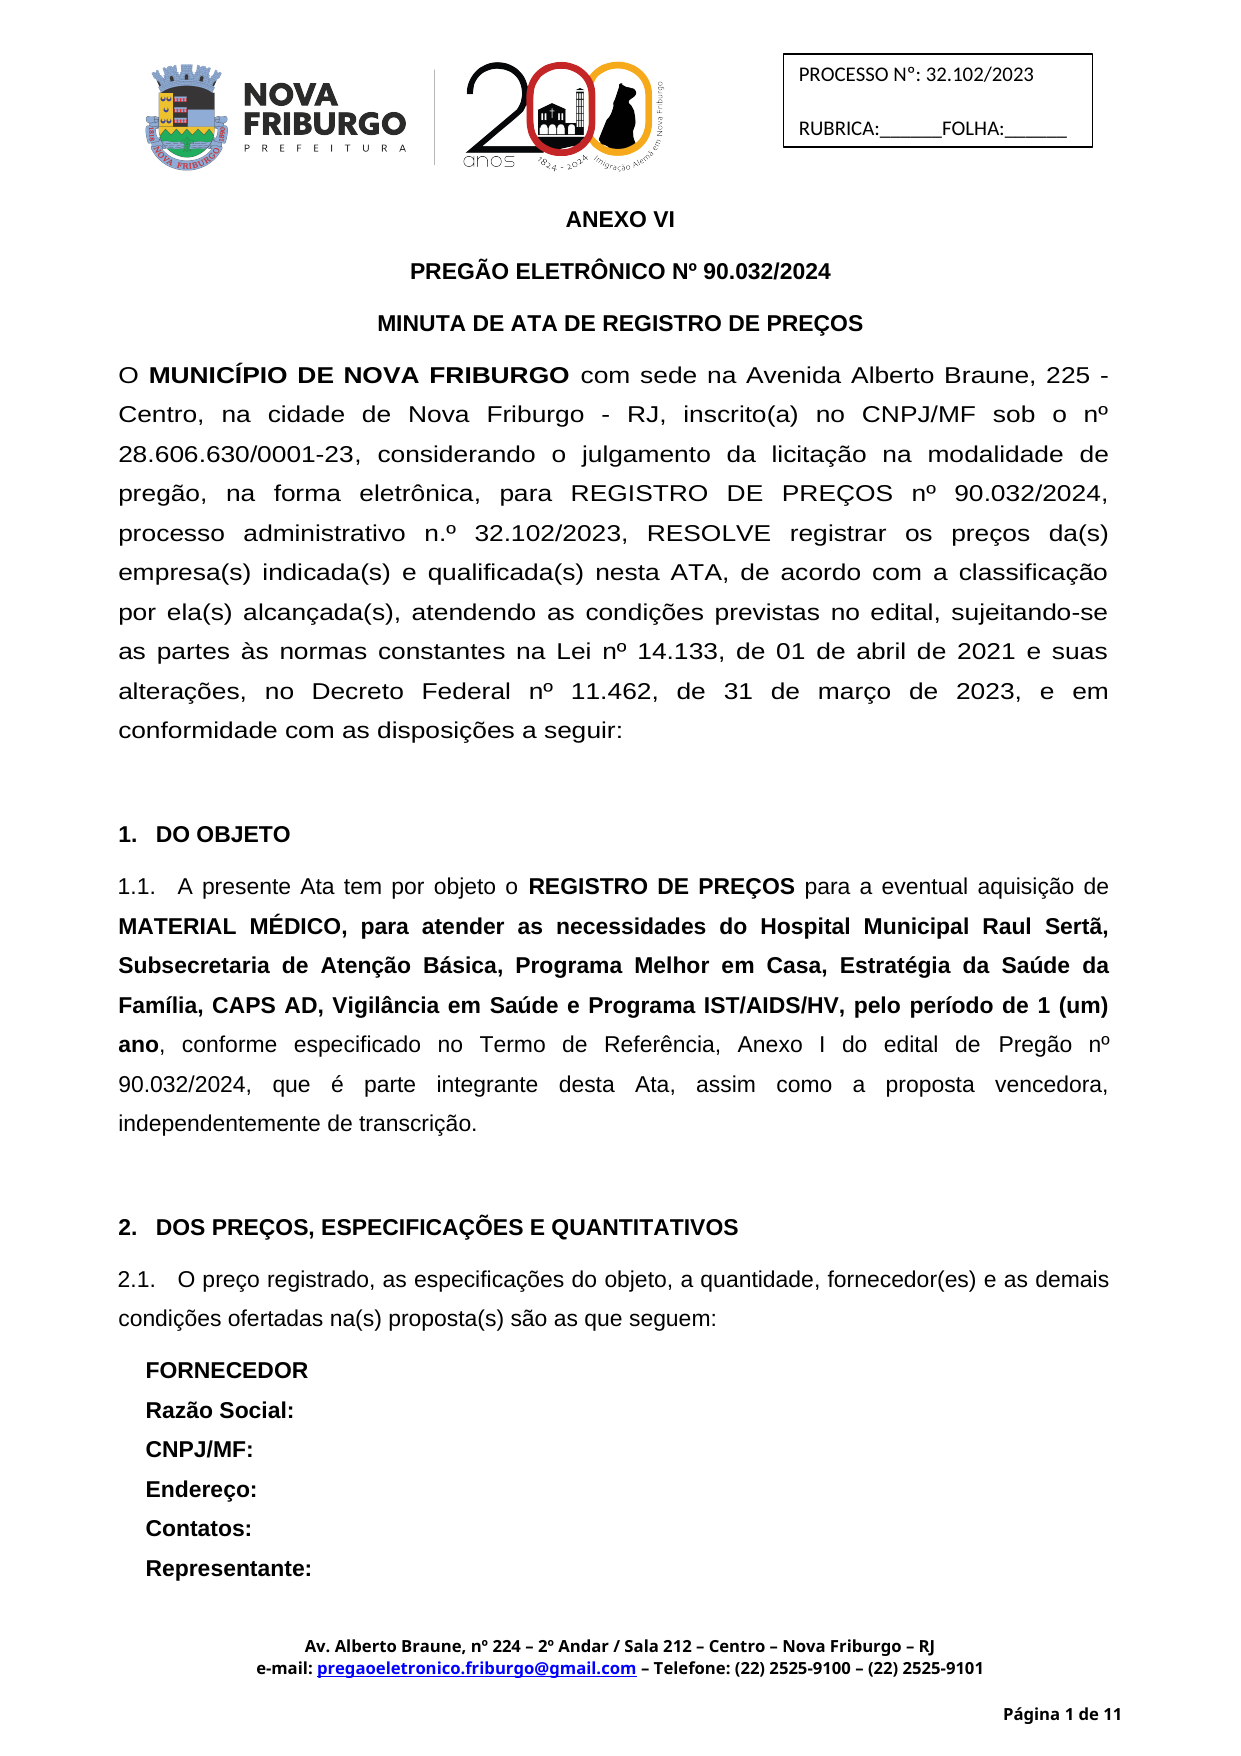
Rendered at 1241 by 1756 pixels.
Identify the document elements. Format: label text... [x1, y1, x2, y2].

text ANEXO VI [118, 206, 1122, 232]
text PREGÃO ELETRÔNICO Nº 90.032/2024 [118, 258, 1122, 284]
text Contatos: [145, 1515, 1110, 1542]
list DOS PREÇOS, ESPECIFICAÇÕES E QUANTITATIVOS [118, 1214, 1110, 1240]
list A presente Ata tem por objeto o REGISTRO DE PREÇOS para a eventual aquisição de MATERIAL MÉDICO, para atender as necessidades do Hospital Municipal Raul Sertã, Subsecretaria de Atenção Básica, Programa Melhor em Casa, Estratégia da Saúde da Família, CAPS AD, Vigilância em Saúde e Programa IST/AIDS/HV, pelo período de 1 (um) ano, conforme especificado no Termo de Referência, Anexo I do edital de Pregão nº 90.032/2024, que é parte integrante desta Ata, assim como a proposta vencedora, independentemente de transcrição. [117, 873, 1110, 1136]
picture [118, 29, 696, 200]
text Razão Social: [145, 1397, 1110, 1423]
text FORNECEDOR [145, 1357, 1110, 1384]
text Representante: [145, 1555, 1110, 1581]
list O preço registrado, as especificações do objeto, a quantidade, fornecedor(es) e as demais condições ofertadas na(s) proposta(s) são as que seguem: [117, 1266, 1110, 1332]
text Endereço: [145, 1476, 1110, 1502]
text O MUNICÍPIO DE NOVA FRIBURGO com sede na Avenida Alberto Braune, 225 - Centro, na cidade de Nova Friburgo - RJ, inscrito(a) no CNPJ/MF sob o nº 28.606.630/0001-23, considerando o julgamento da licitação na modalidade de pregão, na forma eletrônica, para REGISTRO DE PREÇOS nº 90.032/2024, processo administrativo n.º 32.102/2023, RESOLVE registrar os preços da(s) empresa(s) indicada(s) e qualificada(s) nesta ATA, de acordo com a classificação por ela(s) alcançada(s), atendendo as condições previstas no edital, sujeitando-se as partes às normas constantes na Lei nº 14.133, de 01 de abril de 2021 e suas alterações, no Decreto Federal nº 11.462, de 31 de março de 2023, e em conformidade com as disposições a seguir: [118, 362, 1110, 743]
list DO OBJETO [118, 821, 1110, 847]
text MINUTA DE ATA DE REGISTRO DE PREÇOS [118, 310, 1122, 336]
text CNPJ/MF: [145, 1436, 1110, 1463]
